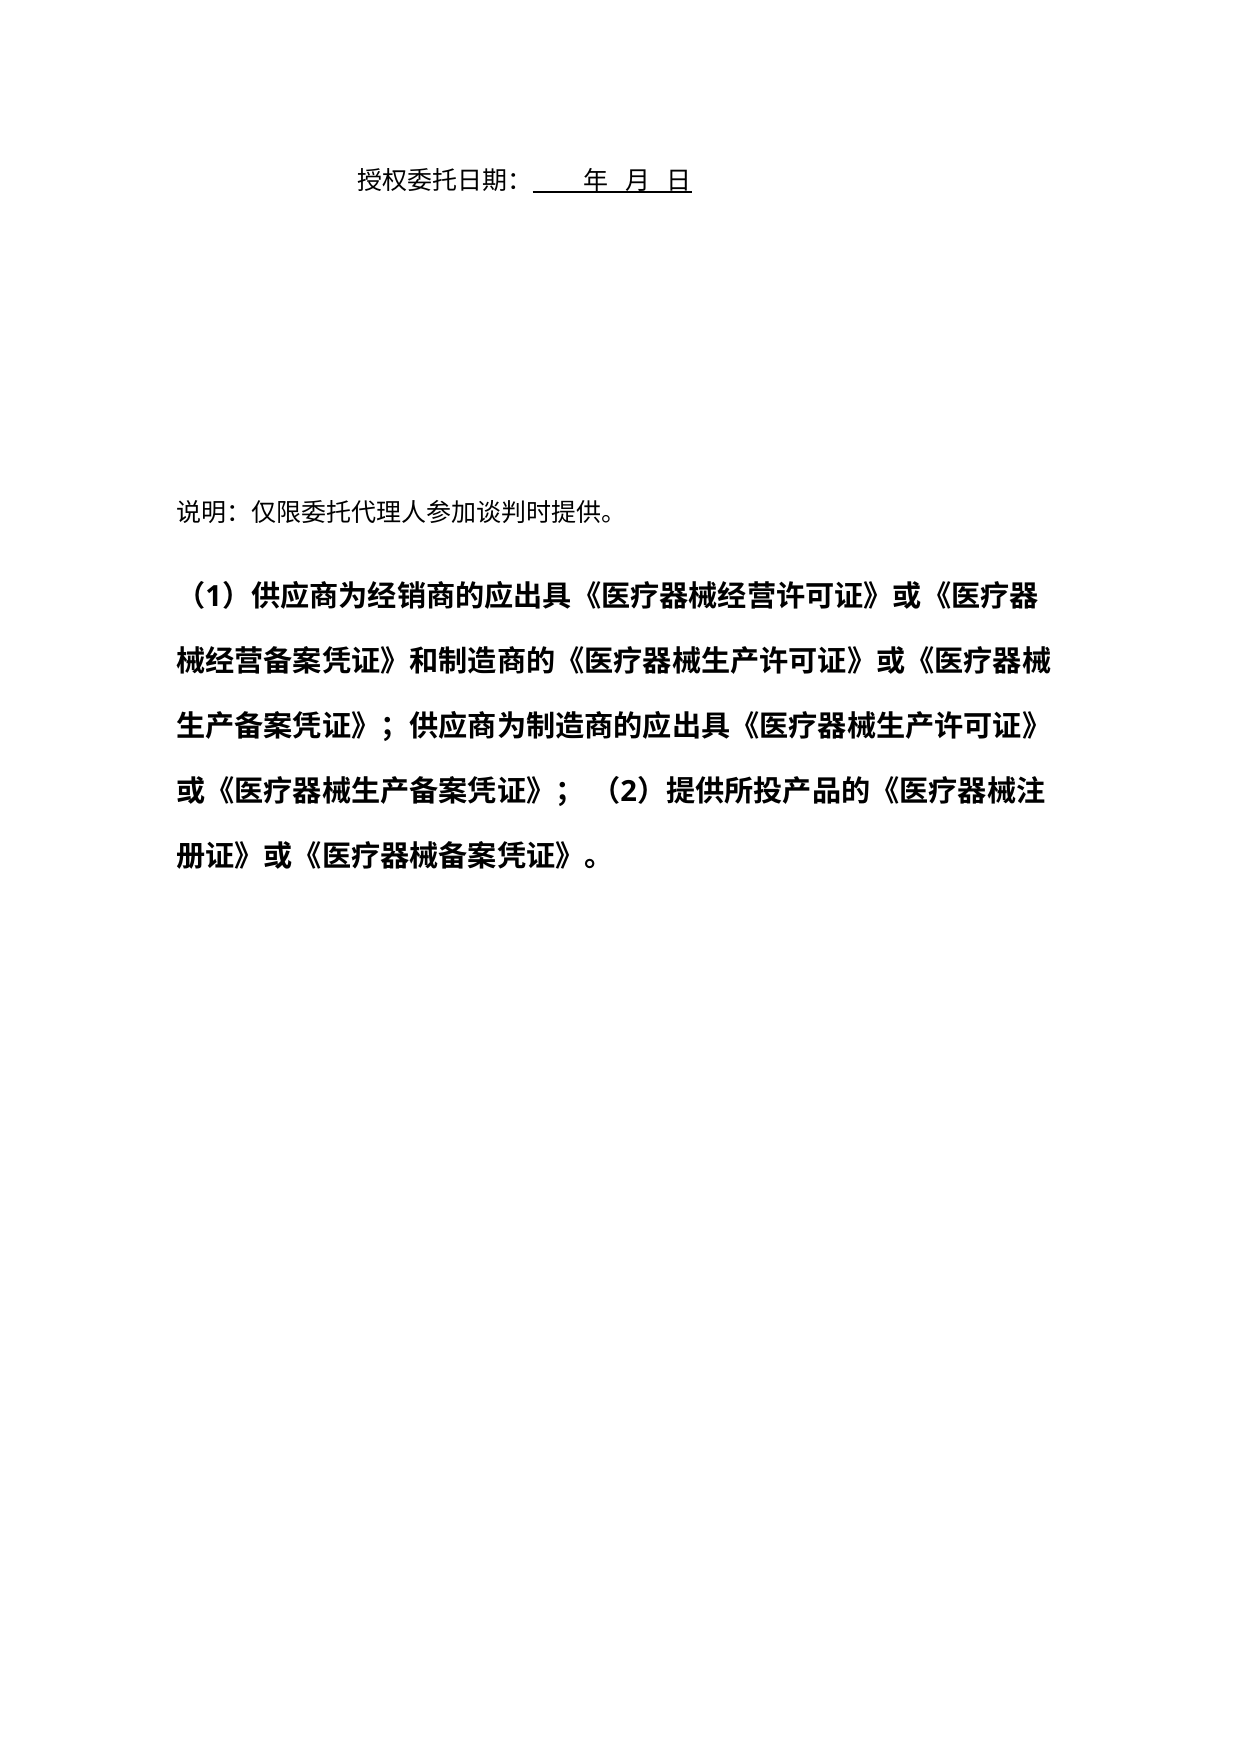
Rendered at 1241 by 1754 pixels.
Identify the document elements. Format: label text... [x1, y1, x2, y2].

text 说明：仅限委托代理人参加谈判时提供。 [176, 478, 1064, 543]
text （1）供应商为经销商的应出具《医疗器械经营许可证》或《医疗器械经营备案凭证》和制造商的《医疗器械生产许可证》或《医疗器械生产备案凭证》；供应商为制造商的应出具《医疗器械生产许可证》或《医疗器械生产备案凭证》； （2）提供所投产品的《医疗器械注册证》或《医疗器械备案凭证》。 [176, 561, 1064, 886]
text 授权委托日期： 年 月 日 [176, 146, 1064, 211]
